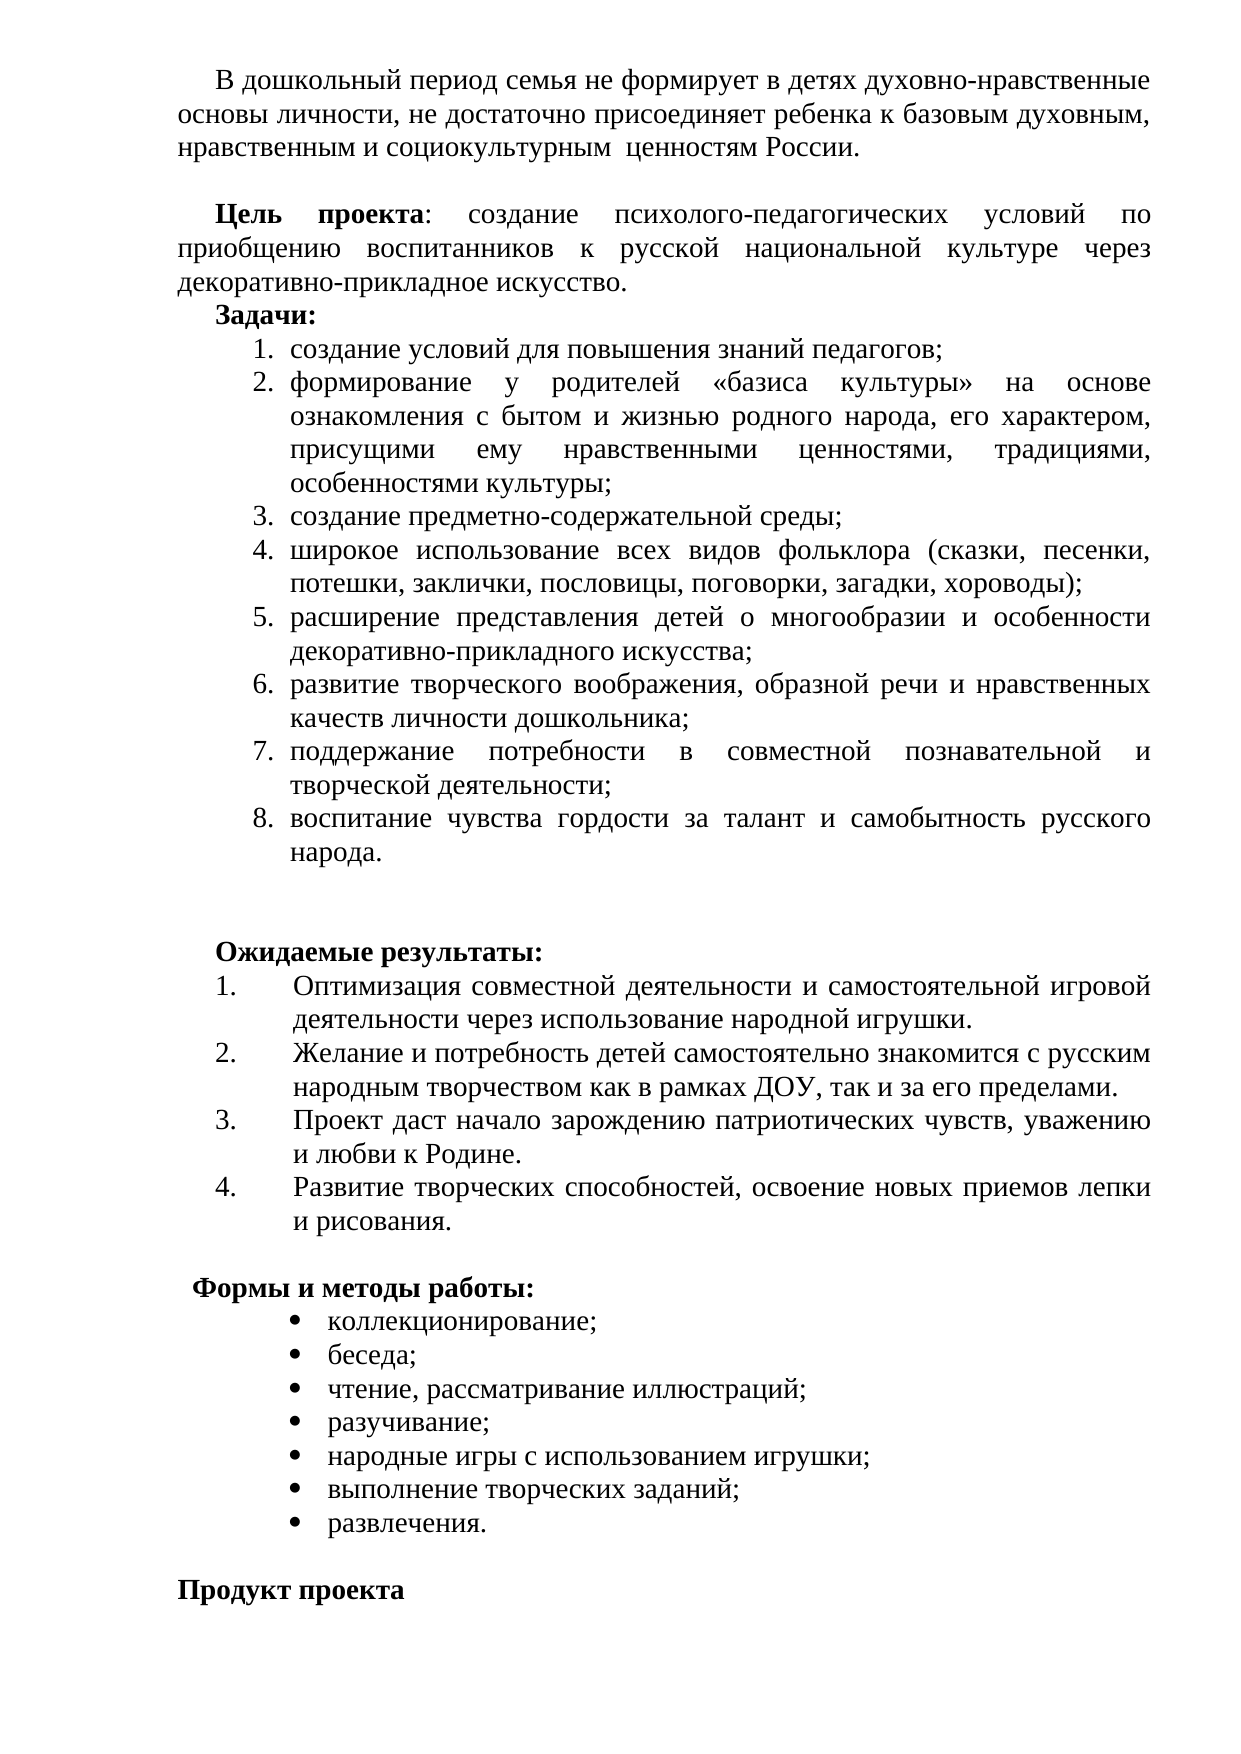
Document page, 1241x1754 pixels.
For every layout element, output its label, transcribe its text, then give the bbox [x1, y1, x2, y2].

list беседа; [290, 1337, 1152, 1371]
text В дошкольный период семья не формирует в детях духовно-нравственные основы личности, не достаточно присоединяет ребенка к базовым духовным, нравственным и социокультурным ценностям России. [177, 62, 1152, 163]
list формирование у родителей «базиса культуры» на основе ознакомления с бытом и жизнью родного народа, его характером, присущими ему нравственными ценностями, традициями, особенностями культуры; [252, 364, 1152, 498]
list поддержание потребности в совместной познавательной и творческой деятельности; [252, 733, 1152, 800]
list выполнение творческих заданий; [290, 1472, 1152, 1505]
list разучивание; [290, 1404, 1152, 1438]
list воспитание чувства гордости за талант и самобытность русского народа. [252, 800, 1152, 867]
list Оптимизация совместной деятельности и самостоятельной игровой деятельности через использование народной игрушки. [215, 968, 1152, 1035]
list Желание и потребность детей самостоятельно знакомится с русским народным творчеством как в рамках ДОУ, так и за его пределами. [215, 1035, 1152, 1102]
text Продукт проекта [177, 1572, 1152, 1606]
text Задачи: [177, 297, 1152, 331]
list Проект даст начало зарождению патриотических чувств, уважению и любви к Родине. [215, 1102, 1152, 1169]
list народные игры с использованием игрушки; [290, 1438, 1152, 1472]
list коллекционирование; [290, 1303, 1152, 1337]
list расширение представления детей о многообразии и особенности декоративно-прикладного искусства; [252, 599, 1152, 666]
list чтение, рассматривание иллюстраций; [290, 1371, 1152, 1404]
list развлечения. [290, 1505, 1152, 1539]
list широкое использование всех видов фольклора (сказки, песенки, потешки, заклички, пословицы, поговорки, загадки, хороводы); [252, 532, 1152, 599]
text Цель проекта: создание психолого-педагогических условий по приобщению воспитанников к русской национальной культуре через декоративно-прикладное искусство. [177, 197, 1152, 297]
list создание условий для повышения знаний педагогов; [252, 331, 1152, 364]
text Ожидаемые результаты: [177, 934, 1152, 968]
list Развитие творческих способностей, освоение новых приемов лепки и рисования. [215, 1169, 1152, 1236]
text Формы и методы работы: [177, 1270, 1152, 1303]
list развитие творческого воображения, образной речи и нравственных качеств личности дошкольника; [252, 666, 1152, 733]
list создание предметно-содержательной среды; [252, 498, 1152, 532]
